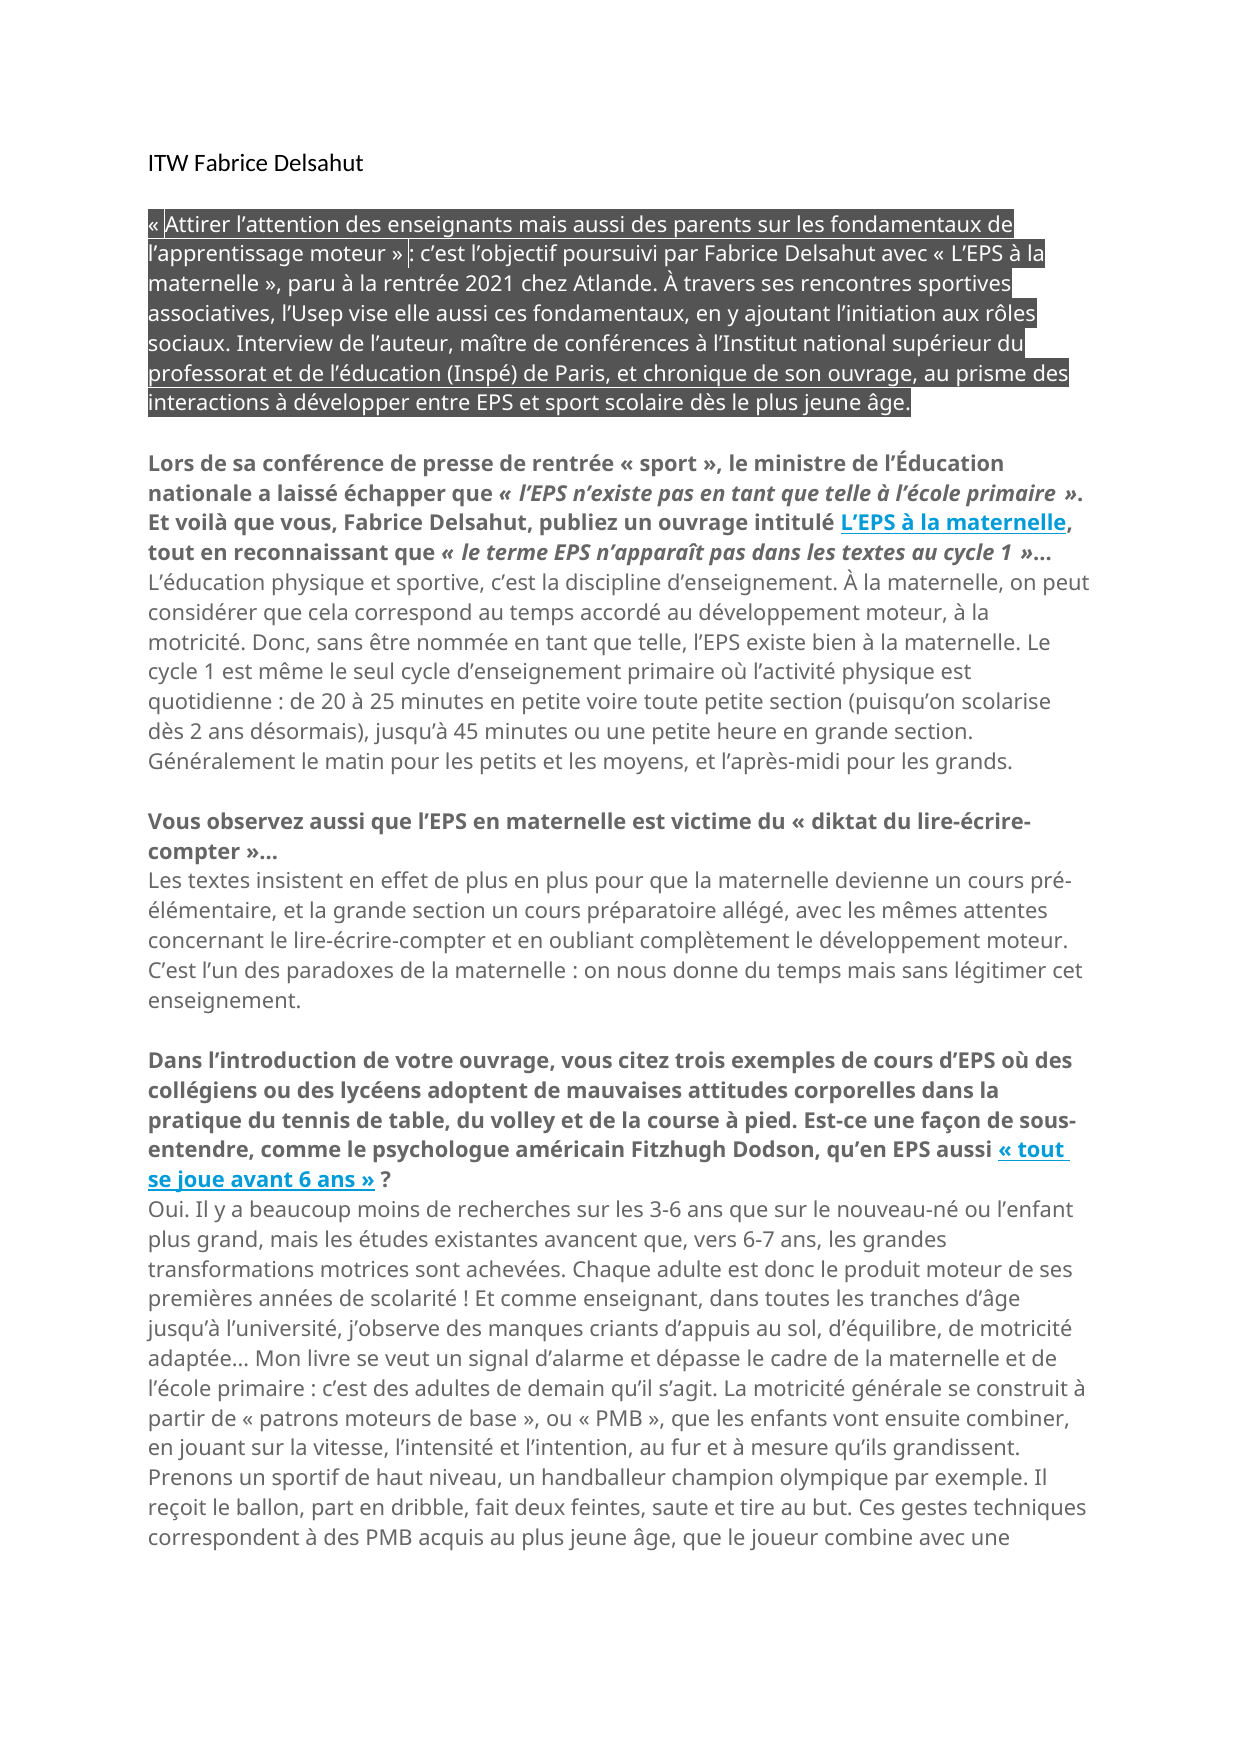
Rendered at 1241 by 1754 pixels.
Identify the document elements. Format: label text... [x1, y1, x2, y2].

text Les textes insistent en effet de plus en plus pour que la maternelle devienne un cours pré-élémentaire, et la grande section un cours préparatoire allégé, avec les mêmes attentes concernant le lire-écrire-compter et en oubliant complètement le développement moteur. C’est l’un des paradoxes de la maternelle : on nous donne du temps mais sans légitimer cet enseignement. [148, 866, 1093, 1014]
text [148, 1462, 1093, 1551]
text L’éducation physique et sportive, c’est la discipline d’enseignement. À la maternelle, on peut considérer que cela correspond au temps accordé au développement moteur, à la motricité. Donc, sans être nommée en tant que telle, l’EPS existe bien à la maternelle. Le cycle 1 est même le seul cycle d’enseignement primaire où l’activité physique est quotidienne : de 20 à 25 minutes en petite voire toute petite section (puisqu’on scolarise dès 2 ans désormais), jusqu’à 45 minutes ou une petite heure en grande section. Généralement le matin pour les petits et les moyens, et l’après-midi pour les grands. [148, 567, 1093, 775]
text Lors de sa conférence de presse de rentrée « sport », le ministre de l’Éducation nationale a laissé échapper que « l’EPS n’existe pas en tant que telle à l’école primaire ». Et voilà que vous, Fabrice Delsahut, publiez un ouvrage intitulé L’EPS à la maternelle, tout en reconnaissant que « le terme EPS n’apparaît pas dans les textes au cycle 1 »… [148, 448, 1093, 567]
text Dans l’introduction de votre ouvrage, vous citez trois exemples de cours d’EPS où des collégiens ou des lycéens adoptent de mauvaises attitudes corporelles dans la pratique du tennis de table, du volley et de la course à pied. Est-ce une façon de sous-entendre, comme le psychologue américain Fitzhugh Dodson, qu’en EPS aussi « tout se joue avant 6 ans » ? [148, 1045, 1093, 1194]
text Oui. Il y a beaucoup moins de recherches sur les 3-6 ans que sur le nouveau-né ou l’enfant plus grand, mais les études existantes avancent que, vers 6-7 ans, les grandes transformations motrices sont achevées. Chaque adulte est donc le produit moteur de ses premières années de scolarité ! Et comme enseignant, dans toutes les tranches d’âge jusqu’à l’université, j’observe des manques criants d’appuis au sol, d’équilibre, de motricité adaptée… Mon livre se veut un signal d’alarme et dépasse le cadre de la maternelle et de l’école primaire : c’est des adultes de demain qu’il s’agit. La motricité générale se construit à partir de « patrons moteurs de base », ou « PMB », que les enfants vont ensuite combiner, en jouant sur la vitesse, l’intensité et l’intention, au fur et à mesure qu’ils grandissent. [148, 1194, 1093, 1462]
text Vous observez aussi que l’EPS en maternelle est victime du « diktat du lire-écrire-compter »… [148, 806, 1093, 866]
text ITW Fabrice Delsahut [148, 148, 1093, 178]
text « Attirer l’attention des enseignants mais aussi des parents sur les fondamentaux de l’apprentissage moteur » : c’est l’objectif poursuivi par Fabrice Delsahut avec « L’EPS à la maternelle », paru à la rentrée 2021 chez Atlande. À travers ses rencontres sportives associatives, l’Usep vise elle aussi ces fondamentaux, en y ajoutant l’initiation aux rôles sociaux. Interview de l’auteur, maître de conférences à l’Institut national supérieur du professorat et de l’éducation (Inspé) de Paris, et chronique de son ouvrage, au prisme des interactions à développer entre EPS et sport scolaire dès le plus jeune âge. [148, 209, 1093, 417]
